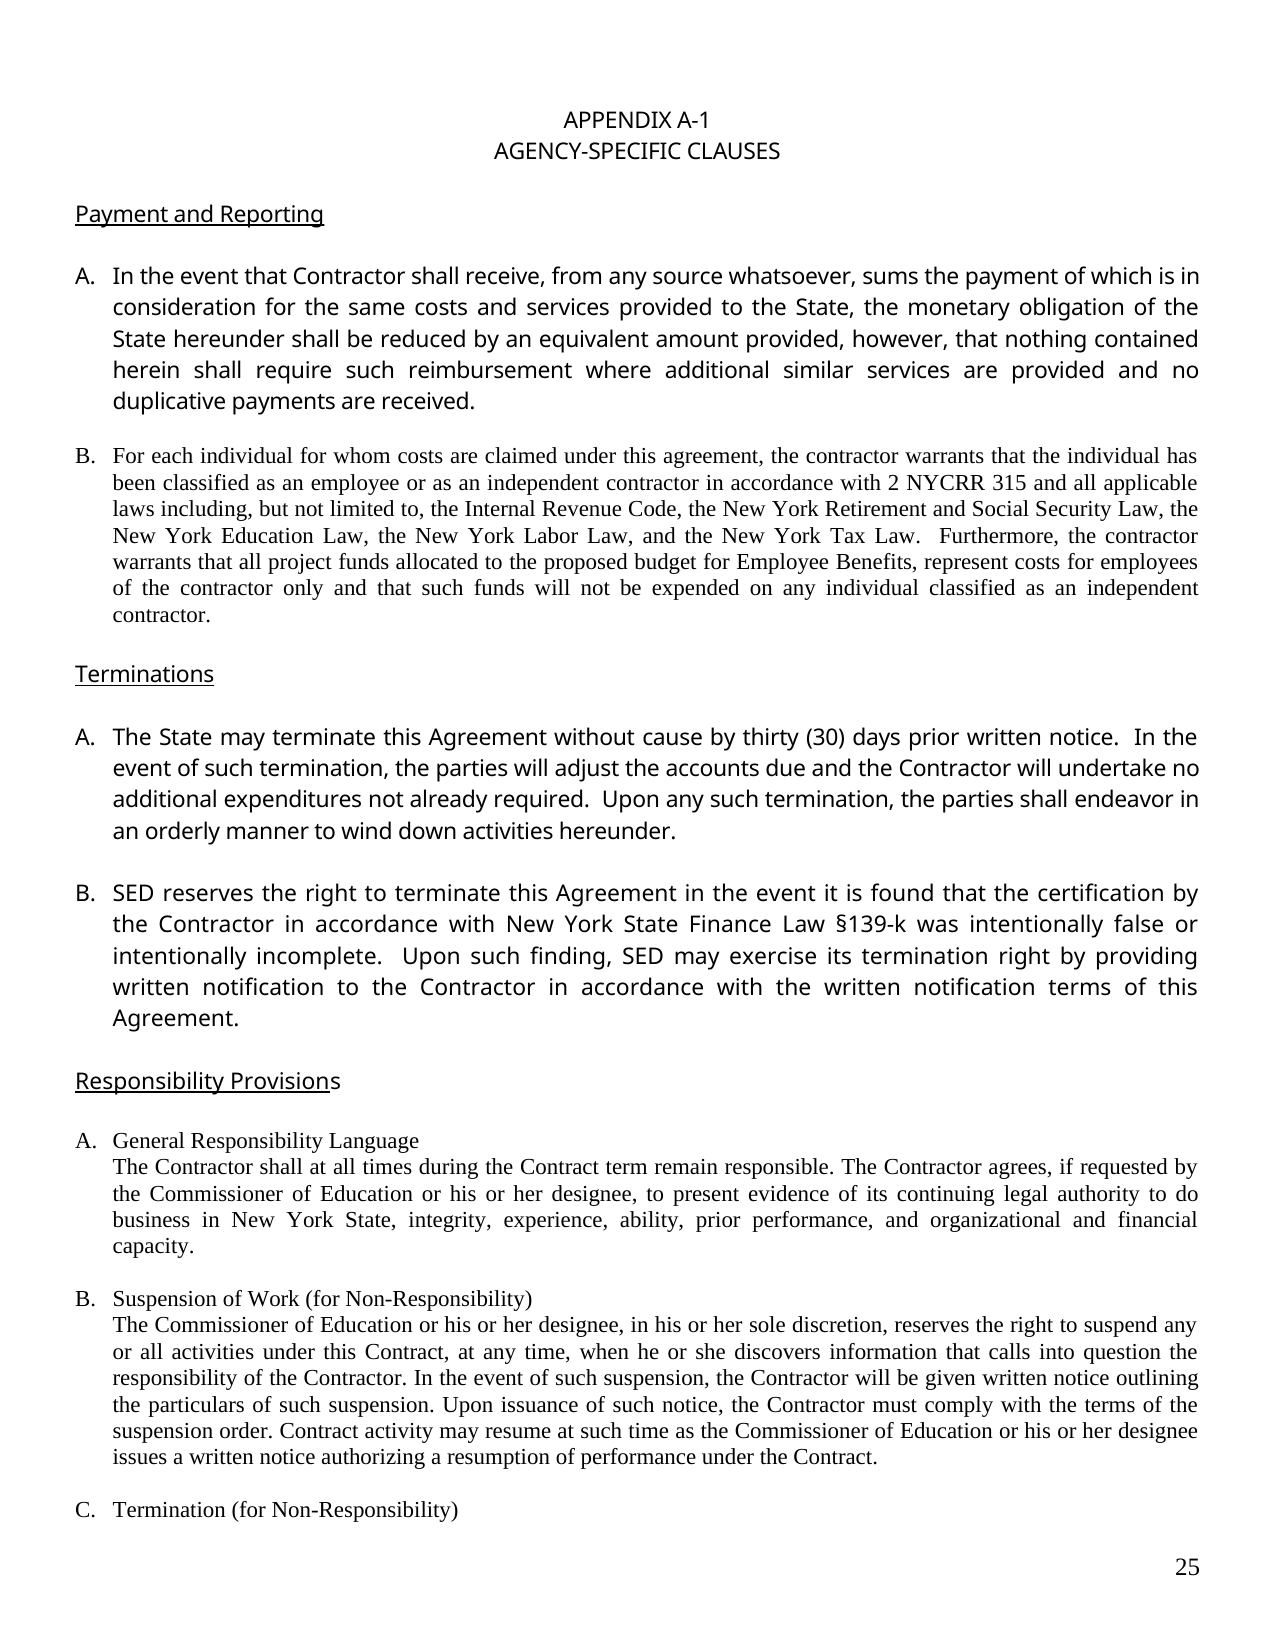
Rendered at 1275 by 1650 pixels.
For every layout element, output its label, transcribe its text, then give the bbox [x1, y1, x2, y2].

text APPENDIX A-1 [75, 104, 1200, 135]
text B. SED reserves the right to terminate this Agreement in the event it is found that the certification by the Contractor in accordance with New York State Finance Law §139-k was intentionally false or intentionally incomplete. Upon such finding, SED may exercise its termination right by providing written notification to the Contractor in accordance with the written notification terms of this Agreement. [75, 877, 1200, 1033]
text B. Suspension of Work (for Non-Responsibility) [75, 1285, 1200, 1312]
text The Contractor shall at all times during the Contract term remain responsible. The Contractor agrees, if requested by the Commissioner of Education or his or her designee, to present evidence of its continuing legal authority to do business in New York State, integrity, experience, ability, prior performance, and organizational and financial capacity. [112, 1153, 1200, 1259]
text Payment and Reporting [75, 197, 1200, 229]
text C. Termination (for Non-Responsibility) [75, 1496, 1200, 1522]
text Terminations [75, 658, 1200, 689]
list For each individual for whom costs are claimed under this agreement, the contractor warrants that the individual has been classified as an employee or as an independent contractor in accordance with 2 NYCRR 315 and all applicable laws including, but not limited to, the Internal Revenue Code, the New York Retirement and Social Security Law, the New York Education Law, the New York Labor Law, and the New York Tax Law. Furthermore, the contractor warrants that all project funds allocated to the proposed budget for Employee Benefits, represent costs for employees of the contractor only and that such funds will not be expended on any individual classified as an independent contractor. [75, 443, 1200, 627]
list In the event that Contractor shall receive, from any source whatsoever, sums the payment of which is in consideration for the same costs and services provided to the State, the monetary obligation of the State hereunder shall be reduced by an equivalent amount provided, however, that nothing contained herein shall require such reimbursement where additional similar services are provided and no duplicative payments are received. [75, 260, 1200, 416]
text Responsibility Provisions [75, 1064, 1200, 1096]
text AGENCY-SPECIFIC CLAUSES [75, 135, 1200, 166]
text The Commissioner of Education or his or her designee, in his or her sole discretion, reserves the right to suspend any or all activities under this Contract, at any time, when he or she discovers information that calls into question the responsibility of the Contractor. In the event of such suspension, the Contractor will be given written notice outlining the particulars of such suspension. Upon issuance of such notice, the Contractor must comply with the terms of the suspension order. Contract activity may resume at such time as the Commissioner of Education or his or her designee issues a written notice authorizing a resumption of performance under the Contract. [112, 1312, 1200, 1470]
list The State may terminate this Agreement without cause by thirty (30) days prior written notice. In the event of such termination, the parties will adjust the accounts due and the Contractor will undertake no additional expenditures not already required. Upon any such termination, the parties shall endeavor in an orderly manner to wind down activities hereunder. [75, 721, 1200, 846]
text A. General Responsibility Language [75, 1127, 1200, 1153]
